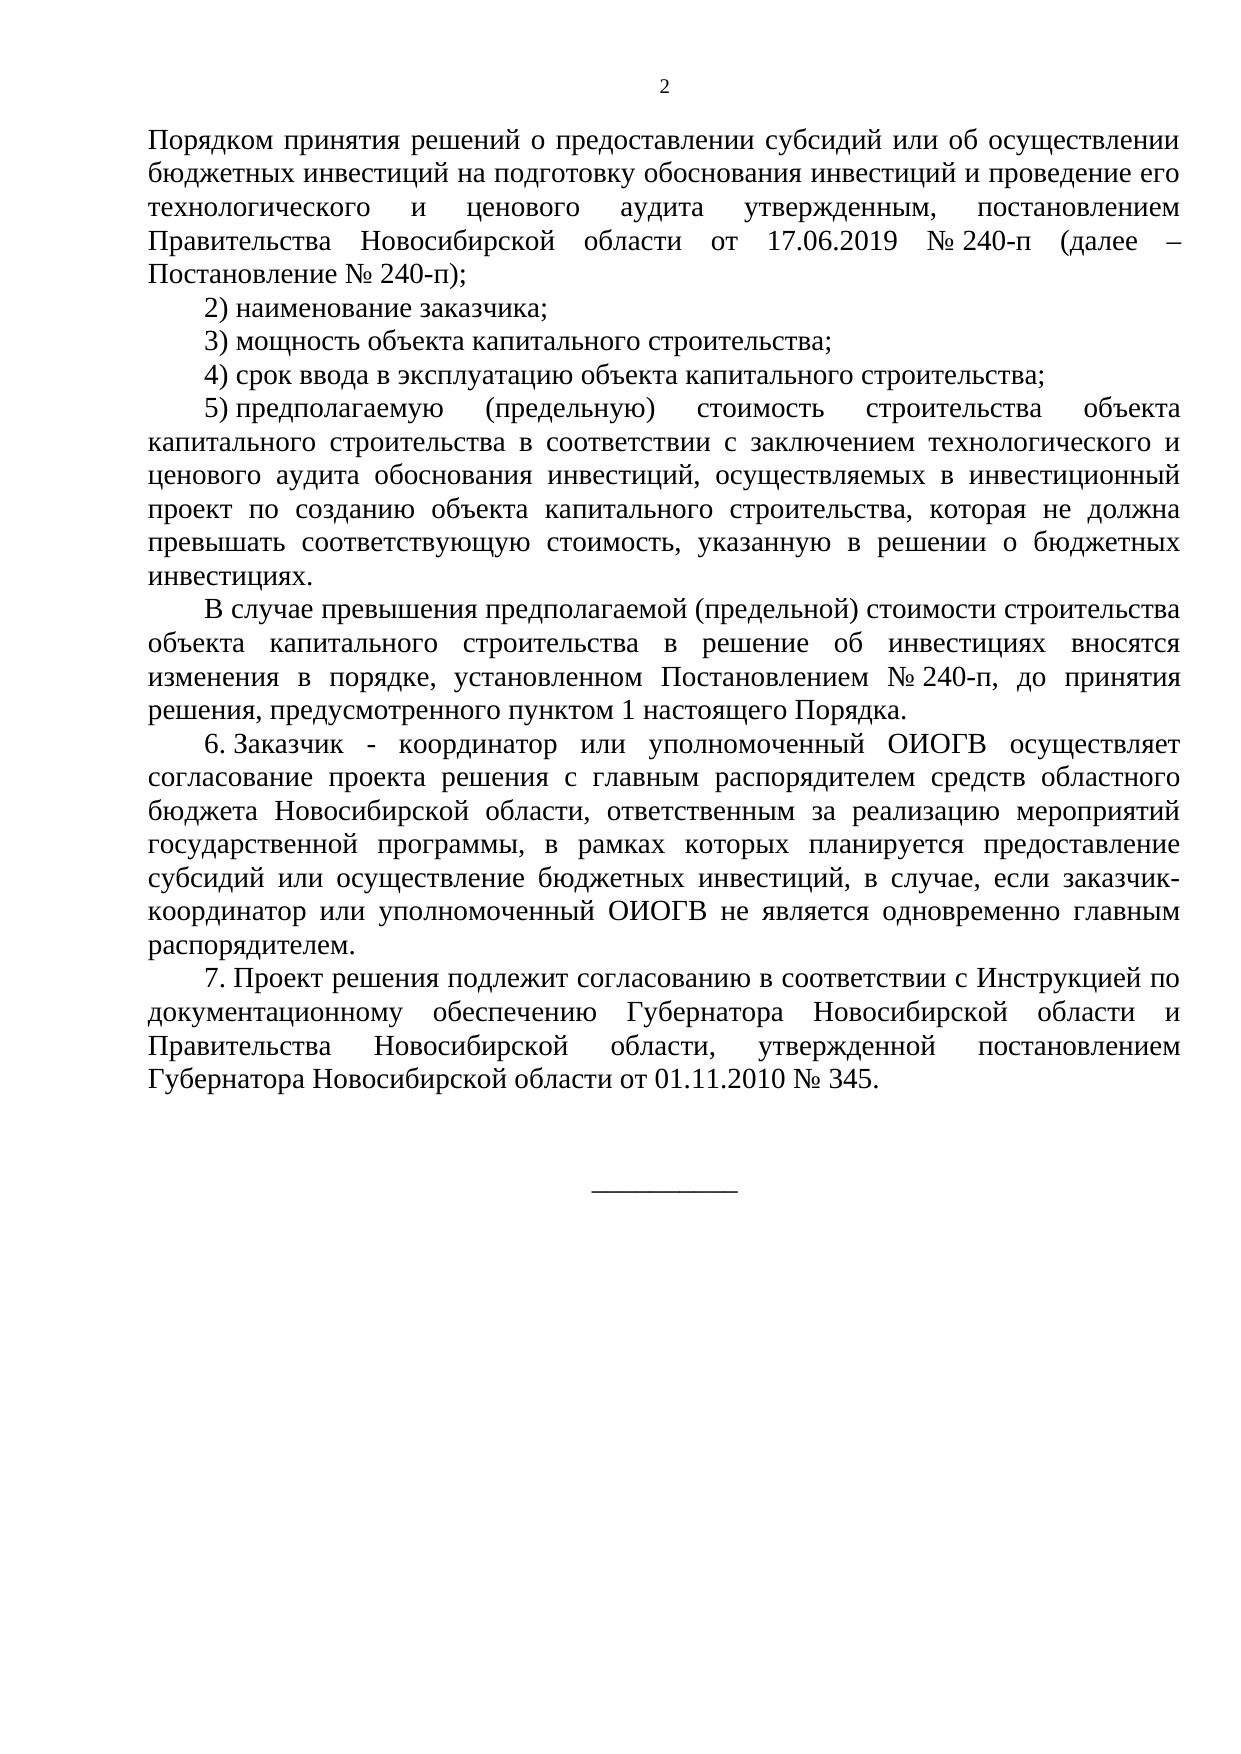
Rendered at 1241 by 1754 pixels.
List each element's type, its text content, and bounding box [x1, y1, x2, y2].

text 5) предполагаемую (предельную) стоимость строительства объекта капитального строительства в соответствии с заключением технологического и ценового аудита обоснования инвестиций, осуществляемых в инвестиционный проект по созданию объекта капитального строительства, которая не должна превышать соответствующую стоимость, указанную в решении о бюджетных инвестициях. [148, 390, 1181, 592]
text В случае превышения предполагаемой (предельной) стоимости строительства объекта капитального строительства в решение об инвестициях вносятся изменения в порядке, установленном Постановлением № 240-п, до принятия решения, предусмотренного пунктом 1 настоящего Порядка. [148, 592, 1181, 726]
text 3) мощность объекта капитального строительства; [148, 323, 1181, 357]
text __________ [148, 1162, 1181, 1195]
text 6. Заказчик - координатор или уполномоченный ОИОГВ осуществляет согласование проекта решения с главным распорядителем средств областного бюджета Новосибирской области, ответственным за реализацию мероприятий государственной программы, в рамках которых планируется предоставление субсидий или осуществление бюджетных инвестиций, в случае, если заказчик-координатор или уполномоченный ОИОГВ не является одновременно главным распорядителем. [148, 726, 1181, 961]
text 7. Проект решения подлежит согласованию в соответствии с Инструкцией по документационному обеспечению Губернатора Новосибирской области и Правительства Новосибирской области, утвержденной постановлением Губернатора Новосибирской области от 01.11.2010 № 345. [148, 961, 1181, 1095]
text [148, 122, 1181, 290]
text 2) наименование заказчика; [148, 290, 1181, 323]
text 4) срок ввода в эксплуатацию объекта капитального строительства; [148, 357, 1181, 390]
